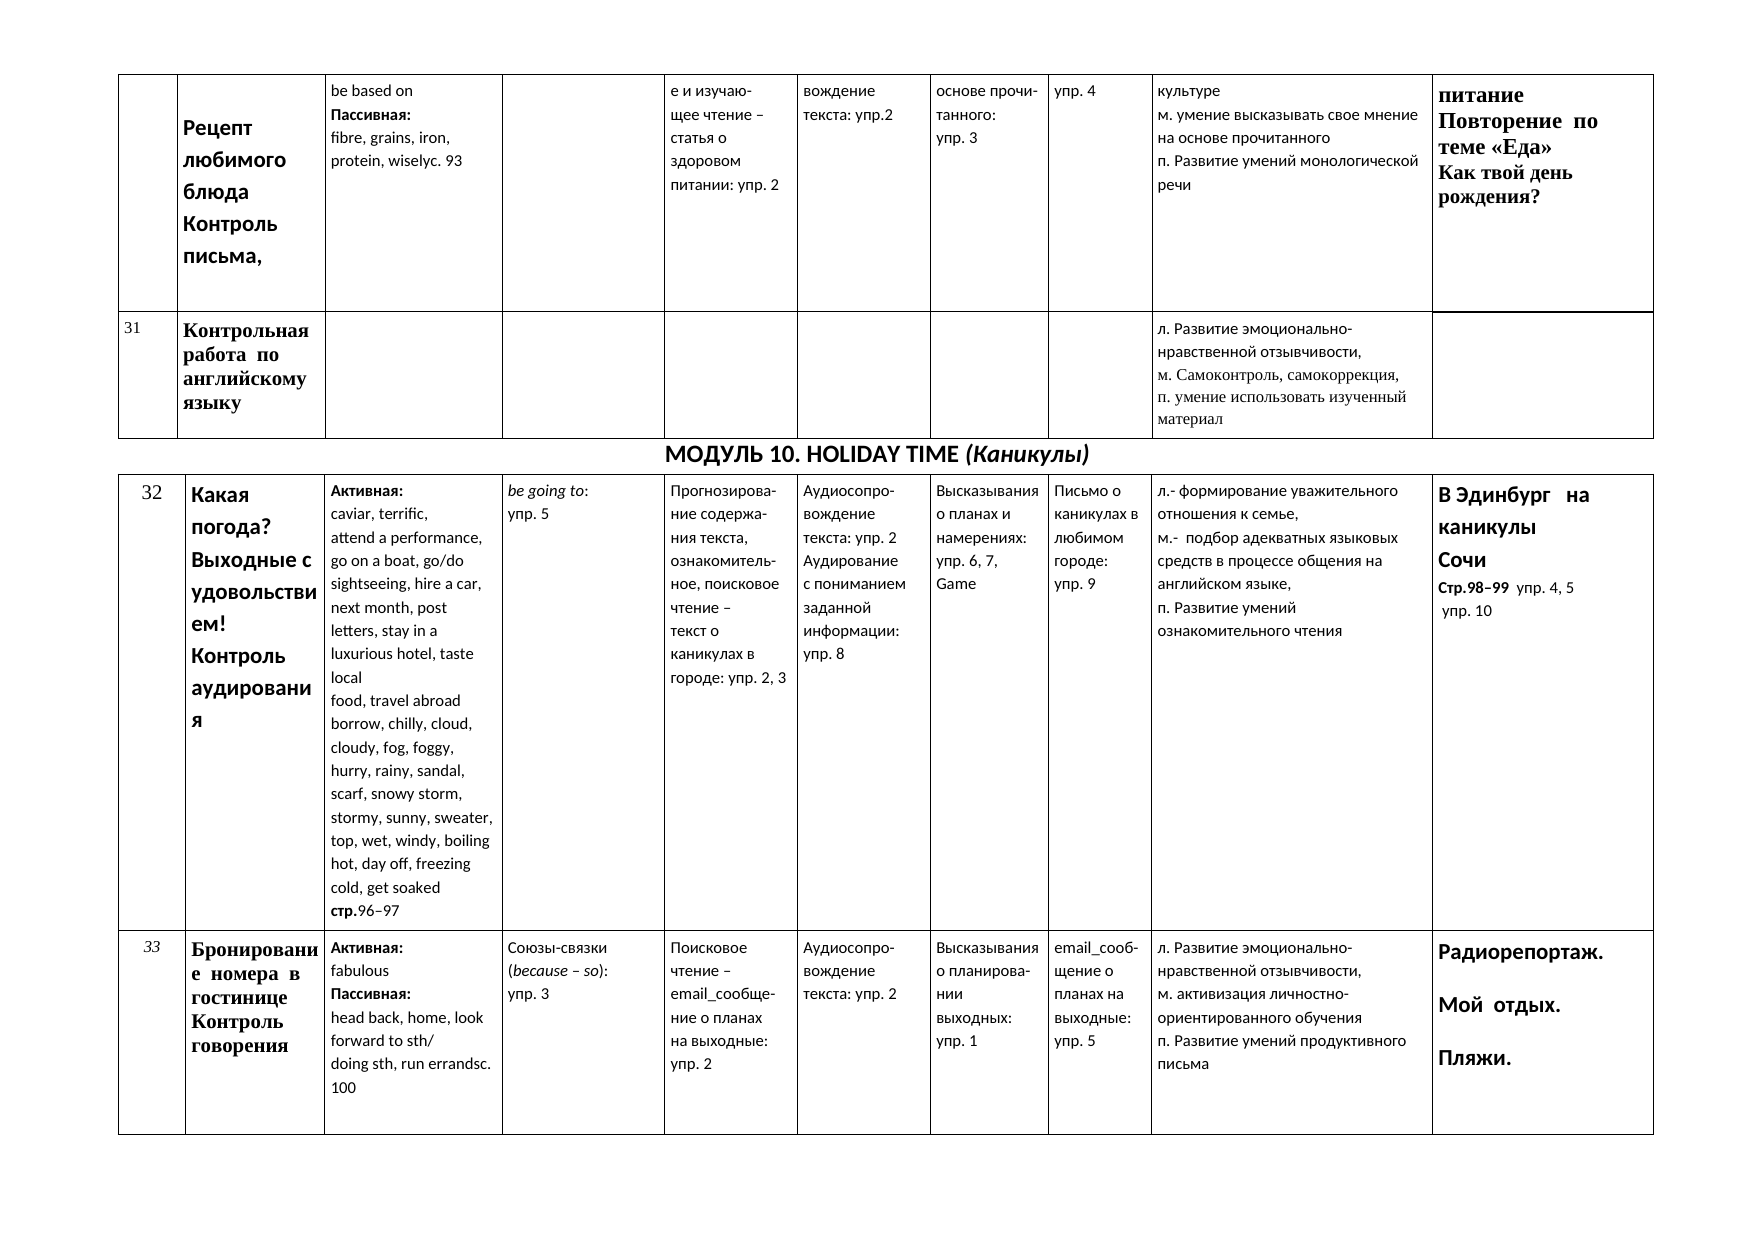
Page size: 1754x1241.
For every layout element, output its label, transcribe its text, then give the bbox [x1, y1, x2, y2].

table_cell [665, 312, 797, 437]
table_header л.- формирование уважительного отношения к семье, м.- подбор адекватных языковых средств в процессе общения на английском языке, п. Развитие умений ознакомительного чтения [1152, 475, 1432, 930]
table_cell Активная: fabulous Пассивная: head back, home, look forward to sth/ doing sth, run errandsс. 100 [325, 931, 502, 1134]
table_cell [1433, 75, 1653, 311]
table_header В Эдинбург на каникулы Сочи Стр.98–99 упр. 4, 5 упр. 10 [1433, 475, 1653, 930]
table_cell [326, 312, 502, 437]
table_header Прогнозирова- ние содержа- ния текста, ознакомитель- ное, поисковое чтение – текст о каникулах в городе: упр. 2, 3 [665, 475, 797, 930]
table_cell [665, 75, 797, 311]
table_cell Поисковое чтение – email_сообще- ние о планах на выходные: упр. 2 [665, 931, 797, 1134]
table_cell Высказывания о планирова- нии выходных: упр. 1 [931, 931, 1048, 1134]
table_cell 33 [119, 931, 185, 1134]
table_cell Союзы-связки (because – so): упр. 3 [503, 931, 664, 1134]
table_header Письмо о каникулах в любимом городе: упр. 9 [1049, 475, 1151, 930]
table_header 32 [119, 475, 185, 930]
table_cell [178, 75, 325, 311]
table_cell [798, 312, 930, 437]
table_cell Меню дня: упр. 4 [1049, 75, 1152, 311]
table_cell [326, 75, 502, 311]
table_cell [503, 312, 664, 437]
table_header be going to: упр. 5 [503, 475, 664, 930]
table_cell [1153, 75, 1432, 311]
table_header Высказывания о планах и намерениях: упр. 6, 7, Game [931, 475, 1048, 930]
table_cell Контрольная работа по английскому языку [178, 312, 325, 437]
table_cell Бронирование номера в гостинице Контроль говорения [186, 931, 324, 1134]
table_cell л. Развитие эмоционально-нравственной отзывчивости, м. Самоконтроль, самокоррекция, п. умение использовать изученный материал [1153, 312, 1432, 437]
table_cell 31 [119, 312, 177, 437]
table_cell 30 [119, 75, 177, 311]
table_cell Радиорепортаж. Мой отдых. Пляжи. [1433, 931, 1653, 1134]
table_header Аудиосопро- вождение текста: упр. 2 Аудирование с пониманием заданной информации: упр. 8 [798, 475, 930, 930]
table_cell [503, 75, 664, 311]
text МОДУЛЬ 10. HOLIDAY TIME (Каникулы) [118, 439, 1636, 469]
table_cell [1049, 312, 1152, 437]
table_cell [931, 75, 1048, 311]
table_cell [1433, 313, 1653, 437]
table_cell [798, 75, 930, 311]
table_header Активная: caviar, terrific, attend a performance, go on a boat, go/do sightseeing, hire a car, next month, post letters, stay in a luxurious hotel, taste local food, travel abroad borrow, chilly, cloud, cloudy, fog, foggy, hurry, rainy, sandal, scarf, snowy storm, stormy, sunny, sweater, top, wet, windy, boiling hot, day off, freezing cold, get soaked стр.96–97 [325, 475, 502, 930]
table_cell email_сооб- щение о планах на выходные: упр. 5 [1049, 931, 1151, 1134]
table_cell [931, 312, 1048, 437]
table_cell Аудиосопро- вождение текста: упр. 2 [798, 931, 930, 1134]
table_header Какая погода? Выходные с удовольствием! Контроль аудирования [186, 475, 324, 930]
table_cell л. Развитие эмоционально-нравственной отзывчивости, м. активизация личностно-ориентированного обучения п. Развитие умений продуктивного письма [1152, 931, 1432, 1134]
